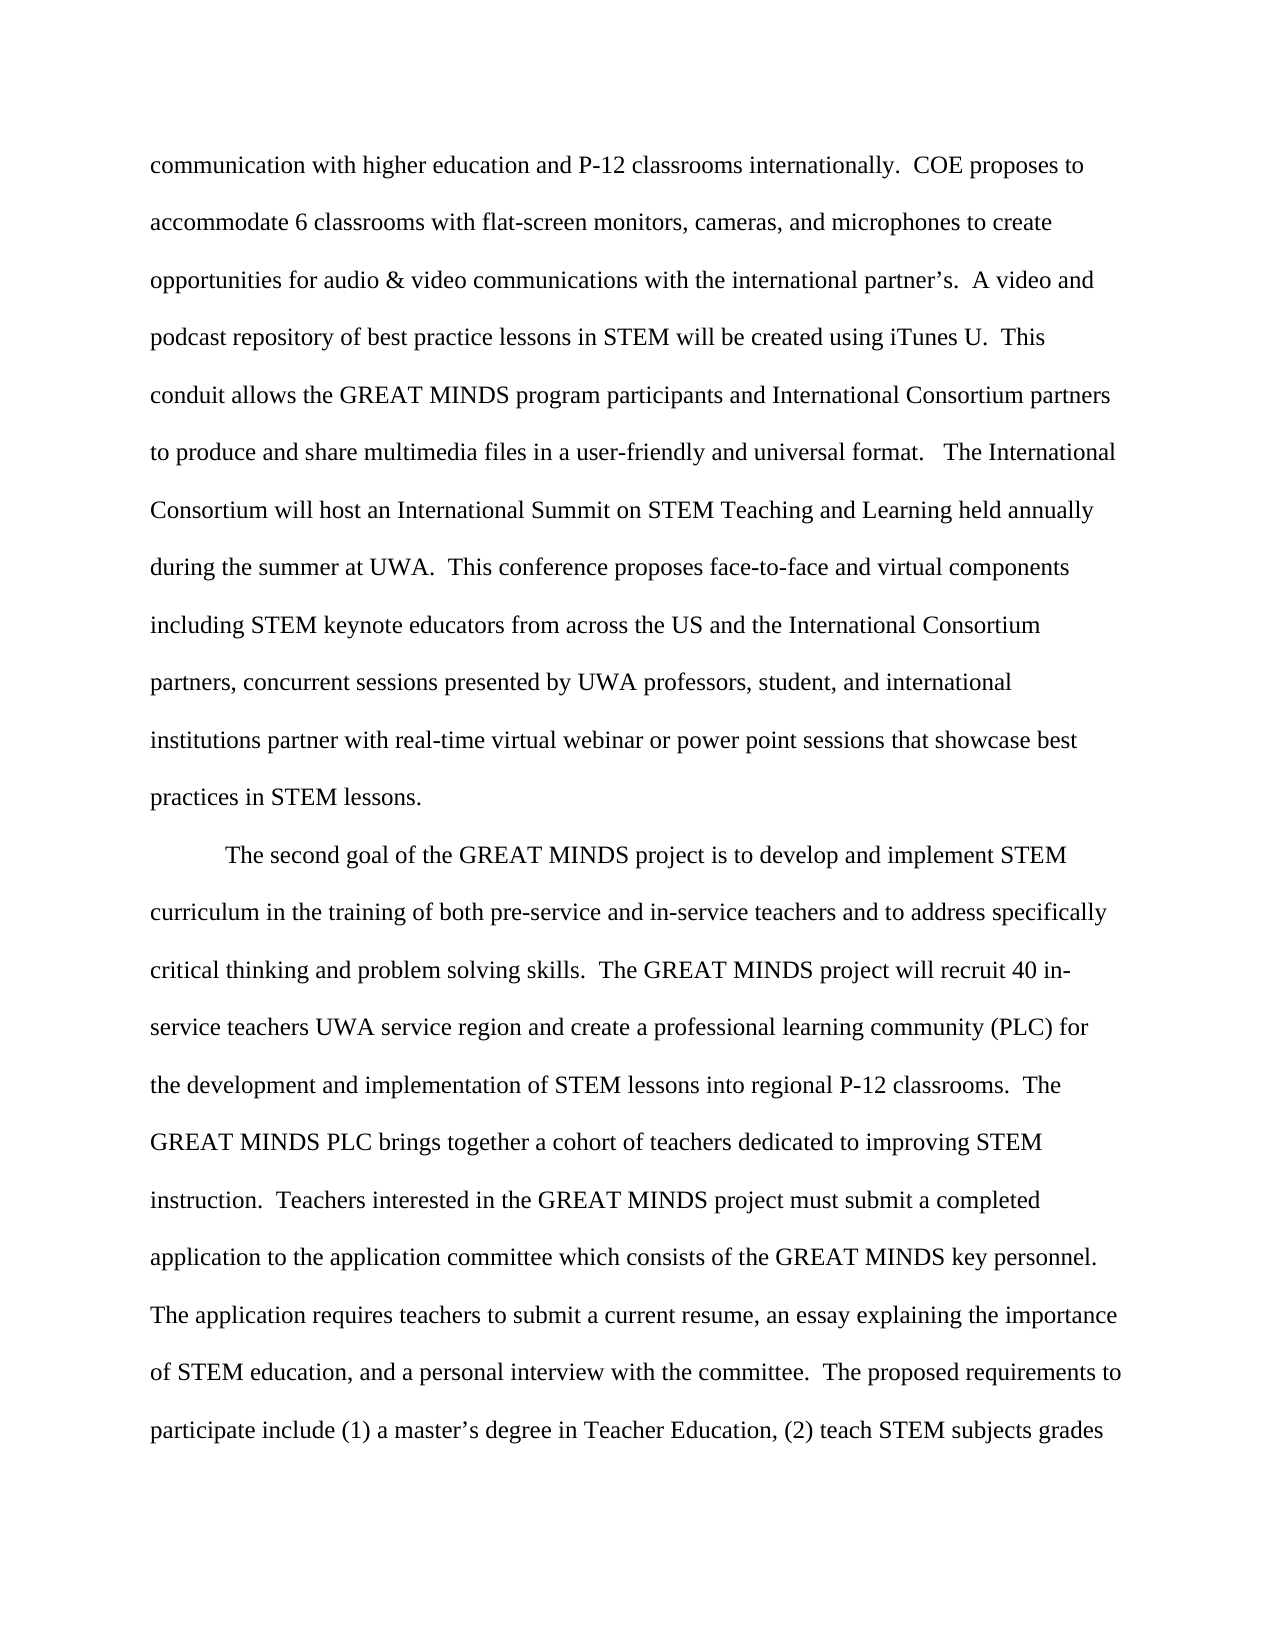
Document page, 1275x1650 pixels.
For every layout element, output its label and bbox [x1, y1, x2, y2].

text [150, 840, 1125, 1444]
text [150, 150, 1125, 811]
